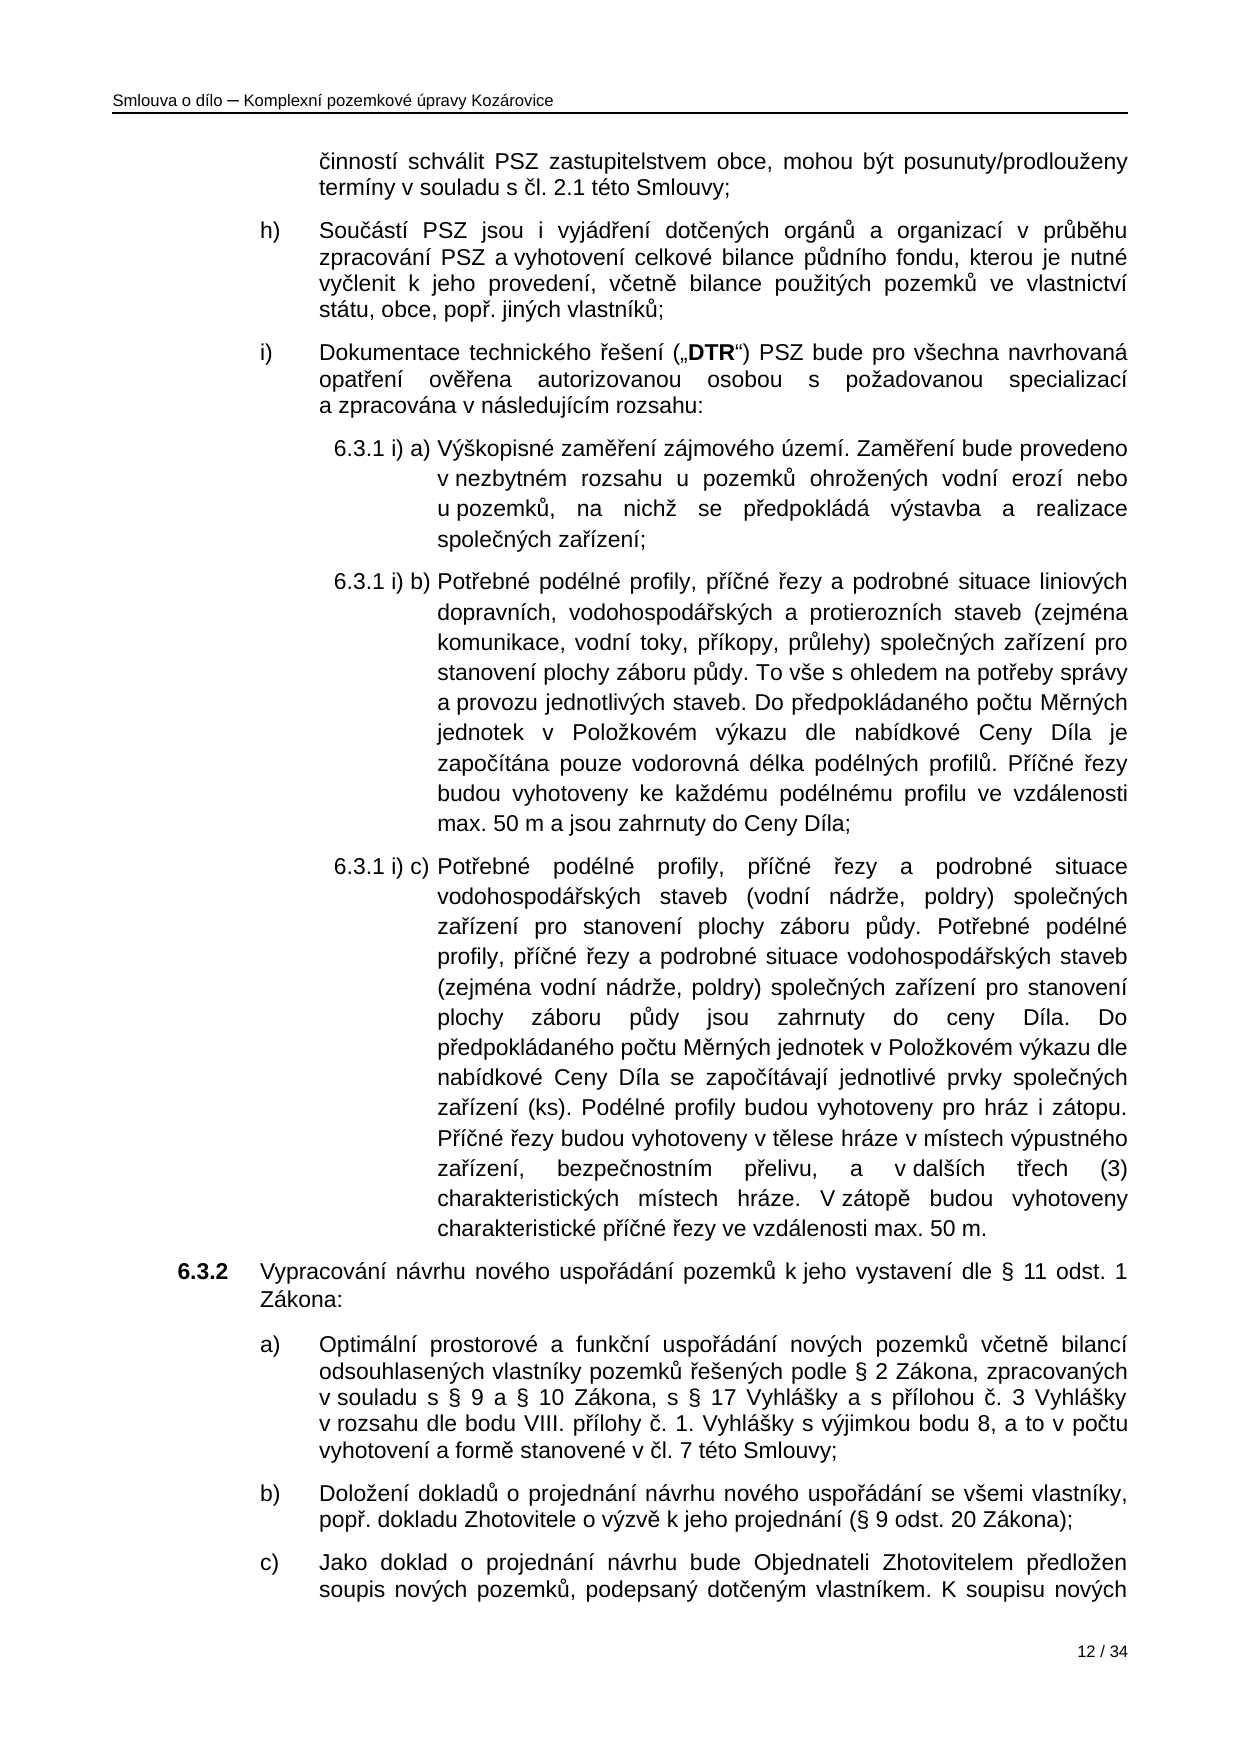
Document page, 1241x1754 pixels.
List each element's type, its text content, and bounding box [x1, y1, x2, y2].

list Výškopisné zaměření zájmového území. Zaměření bude provedeno v nezbytném rozsahu u pozemků ohrožených vodní erozí nebo u pozemků, na nichž se předpokládá výstavba a realizace společných zařízení; [334, 435, 1128, 552]
list Optimální prostorové a funkční uspořádání nových pozemků včetně bilancí odsouhlasených vlastníky pozemků řešených podle § 2 Zákona, zpracovaných v souladu s § 9 a § 10 Zákona, s § 17 Vyhlášky a s přílohou č. 3 Vyhlášky v rozsahu dle bodu VIII. přílohy č. 1. Vyhlášky s výjimkou bodu 8, a to v počtu vyhotovení a formě stanovené v čl. 7 této Smlouvy; [260, 1331, 1128, 1463]
text Vypracování návrhu nového uspořádání pozemků k jeho vystavení dle § 11 odst. 1 Zákona: [177, 1258, 1128, 1313]
list Potřebné podélné profily, příčné řezy a podrobné situace vodohospodářských staveb (vodní nádrže, poldry) společných zařízení pro stanovení plochy záboru půdy. Potřebné podélné profily, příčné řezy a podrobné situace vodohospodářských staveb (zejména vodní nádrže, poldry) společných zařízení pro stanovení plochy záboru půdy jsou zahrnuty do ceny Díla. Do předpokládaného počtu Měrných jednotek v Položkovém výkazu dle nabídkové Ceny Díla se započítávají jednotlivé prvky společných zařízení (ks). Podélné profily budou vyhotoveny pro hráz i zátopu. Příčné řezy budou vyhotoveny v tělese hráze v místech výpustného zařízení, bezpečnostním přelivu, a v dalších třech (3) charakteristických místech hráze. V zátopě budou vyhotoveny charakteristické příčné řezy ve vzdálenosti max. 50 m. [334, 853, 1128, 1241]
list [260, 1549, 1128, 1602]
list Dokumentace technického řešení („DTR“) PSZ bude pro všechna navrhovaná opatření ověřena autorizovanou osobou s požadovanou specializací a zpracována v následujícím rozsahu: [260, 339, 1128, 418]
list Doložení dokladů o projednání návrhu nového uspořádání se všemi vlastníky, popř. dokladu Zhotovitele o výzvě k jeho projednání (§ 9 odst. 20 Zákona); [260, 1480, 1128, 1532]
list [260, 148, 1128, 200]
list Součástí PSZ jsou i vyjádření dotčených orgánů a organizací v průběhu zpracování PSZ a vyhotovení celkové bilance půdního fondu, kterou je nutné vyčlenit k jeho provedení, včetně bilance použitých pozemků ve vlastnictví státu, obce, popř. jiných vlastníků; [260, 217, 1128, 322]
list Potřebné podélné profily, příčné řezy a podrobné situace liniových dopravních, vodohospodářských a protierozních staveb (zejména komunikace, vodní toky, příkopy, průlehy) společných zařízení pro stanovení plochy záboru půdy. To vše s ohledem na potřeby správy a provozu jednotlivých staveb. Do předpokládaného počtu Měrných jednotek v Položkovém výkazu dle nabídkové Ceny Díla je započítána pouze vodorovná délka podélných profilů. Příčné řezy budou vyhotoveny ke každému podélnému profilu ve vzdálenosti max. 50 m a jsou zahrnuty do Ceny Díla; [334, 568, 1128, 836]
